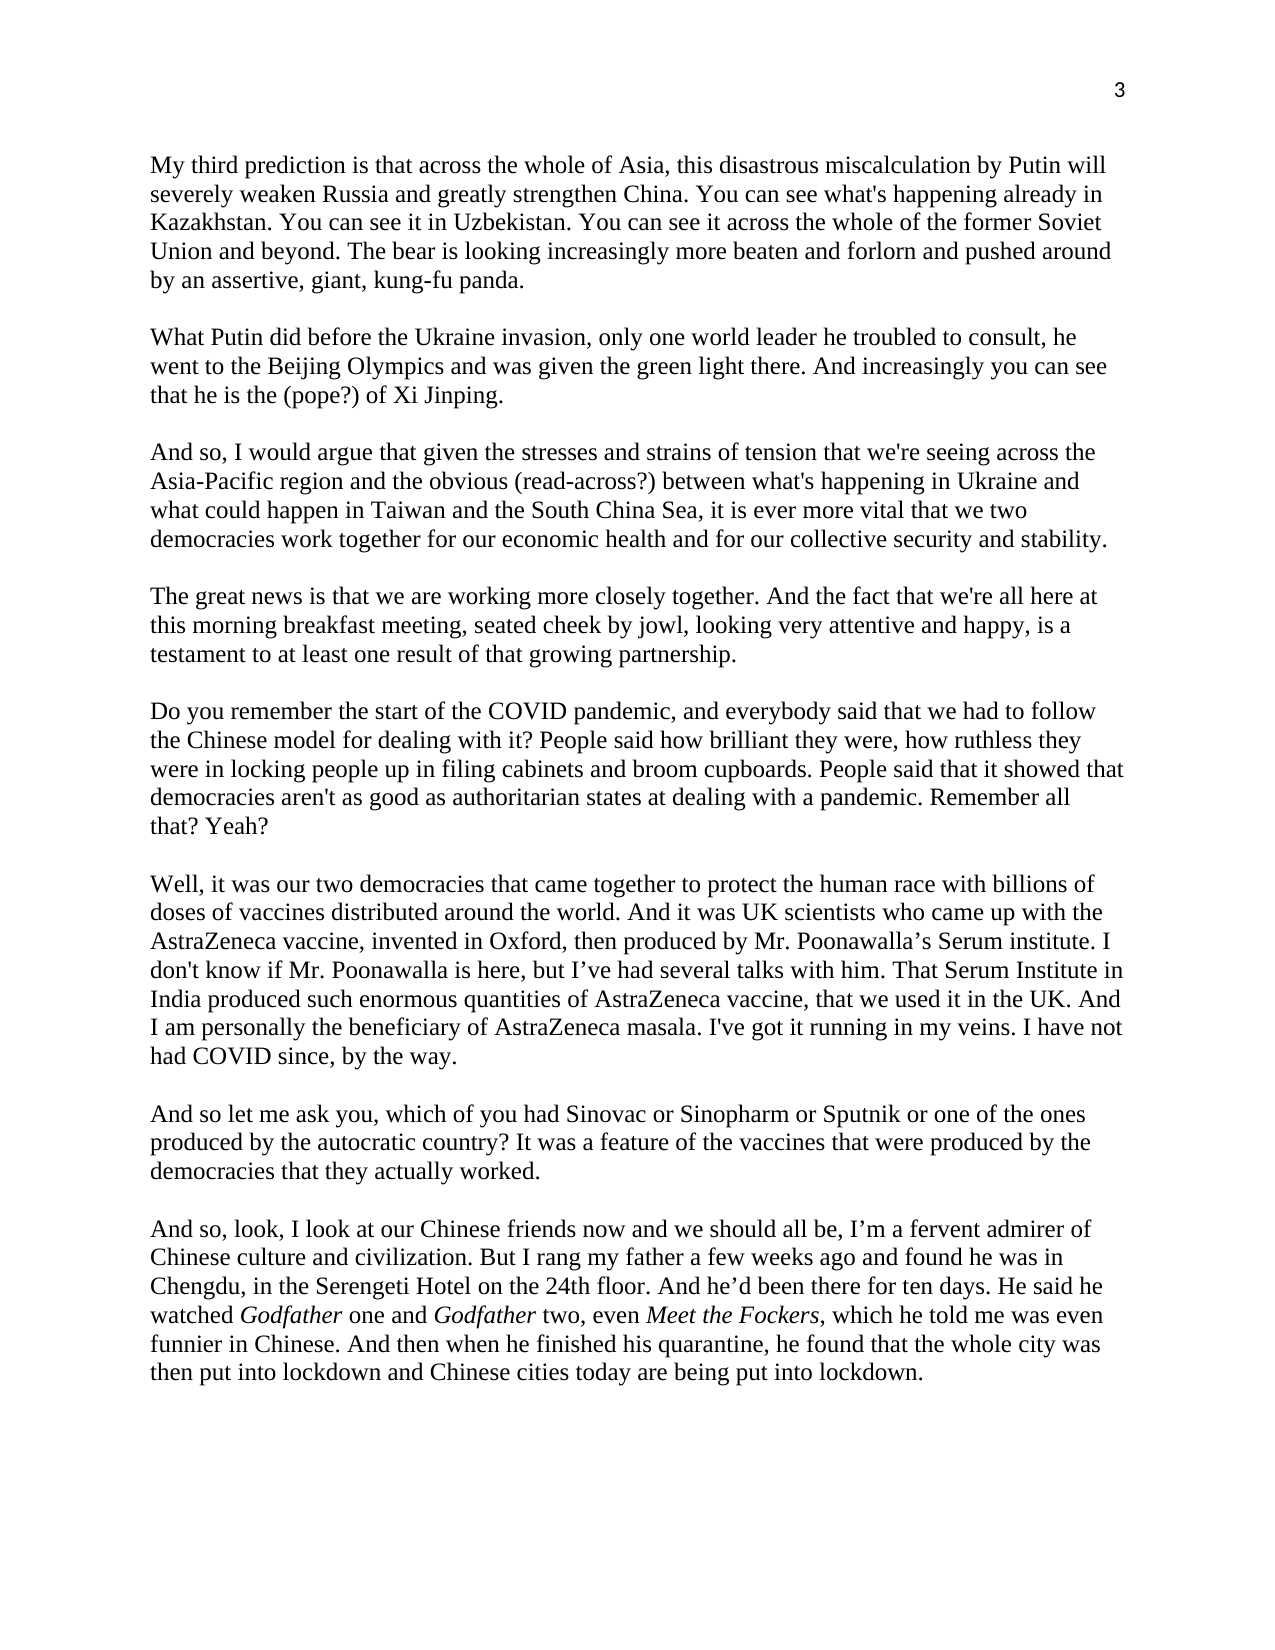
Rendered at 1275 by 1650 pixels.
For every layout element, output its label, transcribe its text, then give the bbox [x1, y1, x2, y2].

text And so, I would argue that given the stresses and strains of tension that we're seeing across the Asia-Pacific region and the obvious (read-across?) between what's happening in Ukraine and what could happen in Taiwan and the South China Sea, it is ever more vital that we two democracies work together for our economic health and for our collective security and stability. [150, 437, 1125, 552]
text Well, it was our two democracies that came together to protect the human race with billions of doses of vaccines distributed around the world. And it was UK scientists who came up with the AstraZeneca vaccine, invented in Oxford, then produced by Mr. Poonawalla’s Serum institute. I don't know if Mr. Poonawalla is here, but I’ve had several talks with him. That Serum Institute in India produced such enormous quantities of AstraZeneca vaccine, that we used it in the UK. And I am personally the beneficiary of AstraZeneca masala. I've got it running in my veins. I have not had COVID since, by the way. [150, 869, 1125, 1070]
text My third prediction is that across the whole of Asia, this disastrous miscalculation by Putin will severely weaken Russia and greatly strengthen China. You can see what's happening already in Kazakhstan. You can see it in Uzbekistan. You can see it across the whole of the former Soviet Union and beyond. The bear is looking increasingly more beaten and forlorn and pushed around by an assertive, giant, kung-fu panda. [150, 150, 1125, 294]
text And so let me ask you, which of you had Sinovac or Sinopharm or Sputnik or one of the ones produced by the autocratic country? It was a feature of the vaccines that were produced by the democracies that they actually worked. [150, 1099, 1125, 1185]
text Do you remember the start of the COVID pandemic, and everybody said that we had to follow the Chinese model for dealing with it? People said how brilliant they were, how ruthless they were in locking people up in filing cabinets and broom cupboards. People said that it showed that democracies aren't as good as authoritarian states at dealing with a pandemic. Remember all that? Yeah? [150, 696, 1125, 840]
text The great news is that we are working more closely together. And the fact that we're all here at this morning breakfast meeting, seated cheek by jowl, looking very attentive and happy, is a testament to at least one result of that growing partnership. [150, 581, 1125, 667]
text What Putin did before the Ukraine invasion, only one world leader he troubled to consult, he went to the Beijing Olympics and was given the green light there. And increasingly you can see that he is the (pope?) of Xi Jinping. [150, 322, 1125, 409]
text And so, look, I look at our Chinese friends now and we should all be, I’m a fervent admirer of Chinese culture and civilization. But I rang my father a few weeks ago and found he was in Chengdu, in the Serengeti Hotel on the 24th floor. And he’d been there for ten days. He said he watched Godfather one and Godfather two, even Meet the Fockers, which he told me was even funnier in Chinese. And then when he finished his quarantine, he found that the whole city was then put into lockdown and Chinese cities today are being put into lockdown. [150, 1214, 1125, 1386]
